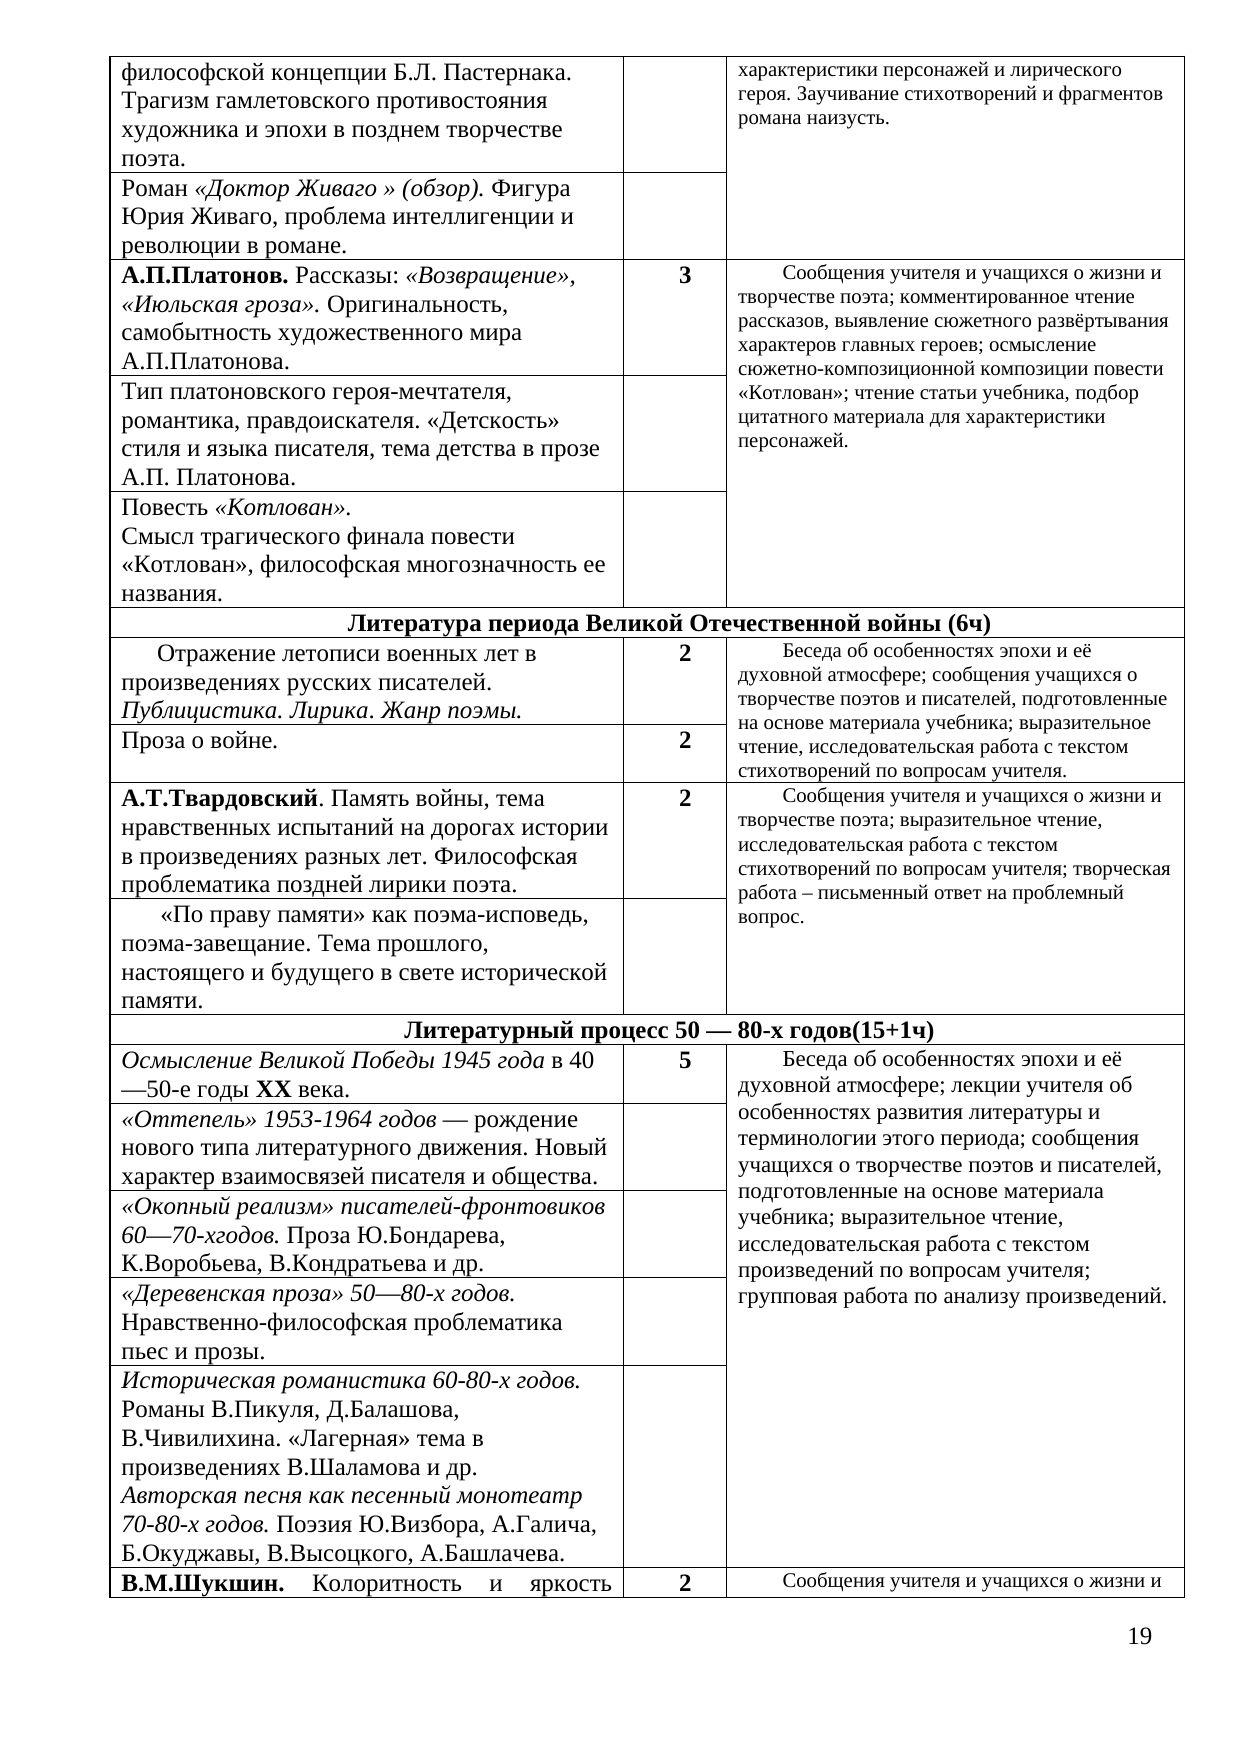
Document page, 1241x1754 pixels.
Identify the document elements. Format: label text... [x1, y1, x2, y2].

table_cell [624, 1366, 726, 1567]
table_cell «Окопный реализм» писателей-фронтовиков 60—70-хгодов. Проза Ю.Бондарева, К.Воробьева, В.Кондратьева и др. [111, 1191, 623, 1277]
table_cell [624, 899, 726, 1014]
table_cell 3 [624, 260, 726, 375]
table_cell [111, 57, 623, 172]
table_cell [624, 1104, 726, 1190]
table_cell Литературный процесс 50 — 80-х годов(15+1ч) [111, 1015, 1184, 1044]
table_cell [624, 376, 726, 491]
table_cell 2 [624, 725, 726, 782]
table_cell Сообщения учителя и учащихся о жизни и творчестве поэта; выразительное чтение, исследовательская работа с текстом стихотворений по вопросам учителя; творческая работа – письменный ответ на проблемный вопрос. [727, 783, 1184, 1014]
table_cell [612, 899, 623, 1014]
table_cell Сообщения учителя и учащихся о жизни и творчестве поэта; комментированное чтение рассказов, выявление сюжетного развёртывания характеров главных героев; осмысление сюжетно-композиционной композиции повести «Котлован»; чтение статьи учебника, подбор цитатного материала для характеристики персонажей. [727, 260, 1184, 607]
table_cell Тип платоновского героя-мечтателя, романтика, правдоискателя. «Детскость» стиля и языка писателя, тема детства в прозе А.П. Платонова. [111, 376, 623, 491]
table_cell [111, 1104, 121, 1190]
table_cell [624, 57, 726, 172]
table_cell Повесть «Котлован». Смысл трагического финала повести «Котлован», философская многозначность ее названия. [111, 492, 623, 607]
table_cell Проза о войне. [111, 725, 623, 782]
table_cell [624, 1278, 726, 1364]
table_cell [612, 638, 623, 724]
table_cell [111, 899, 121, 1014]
table_cell 2 [624, 638, 726, 724]
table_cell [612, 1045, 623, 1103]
table_cell 5 [624, 1045, 726, 1103]
table_cell Историческая романистика 60-80-х годов. Романы В.Пикуля, Д.Балашова, В.Чивилихина. «Лагерная» тема в произведениях В.Шаламова и др. Авторская песня как песенный монотеатр 70-80-х годов. Поэзия Ю.Визбора, А.Галича, Б.Окуджавы, В.Высоцкого, А.Башлачева. [111, 1366, 623, 1567]
table_cell «Деревенская проза» 50—80-х годов. Нравственно-философская проблематика пьес и прозы. [111, 1278, 623, 1364]
table_cell [624, 492, 726, 607]
table_cell 2 [624, 783, 726, 898]
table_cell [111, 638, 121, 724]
table_cell [624, 173, 726, 259]
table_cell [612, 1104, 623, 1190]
table_cell Беседа об особенностях эпохи и её духовной атмосфере; лекции учителя об особенностях развития литературы и терминологии этого периода; сообщения учащихся о творчестве поэтов и писателей, подготовленные на основе материала учебника; выразительное чтение, исследовательская работа с текстом произведений по вопросам учителя; групповая работа по анализу произведений. [727, 1045, 1184, 1567]
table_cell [727, 1568, 1184, 1597]
table_cell Литература периода Великой Отечественной войны (6ч) [111, 608, 1184, 637]
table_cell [111, 1568, 623, 1597]
table_cell [624, 1191, 726, 1277]
table_cell А.Т.Твардовский. Память войны, тема нравственных испытаний на дорогах истории в произведениях разных лет. Философская проблематика поздней лирики поэта. [111, 783, 623, 898]
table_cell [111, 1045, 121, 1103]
table_cell 2 [624, 1568, 726, 1597]
table_cell Роман «Доктор Живаго » (обзор). Фигура Юрия Живаго, проблема интеллигенции и революции в романе. [111, 173, 623, 259]
table_cell Беседа об особенностях эпохи и её духовной атмосфере; сообщения учащихся о творчестве поэтов и писателей, подготовленные на основе материала учебника; выразительное чтение, исследовательская работа с текстом стихотворений по вопросам учителя. [727, 638, 1184, 782]
table_cell А.П.Платонов. Рассказы: «Возвращение», «Июльская гроза». Оригинальность, самобытность художественного мира А.П.Платонова. [111, 260, 623, 375]
